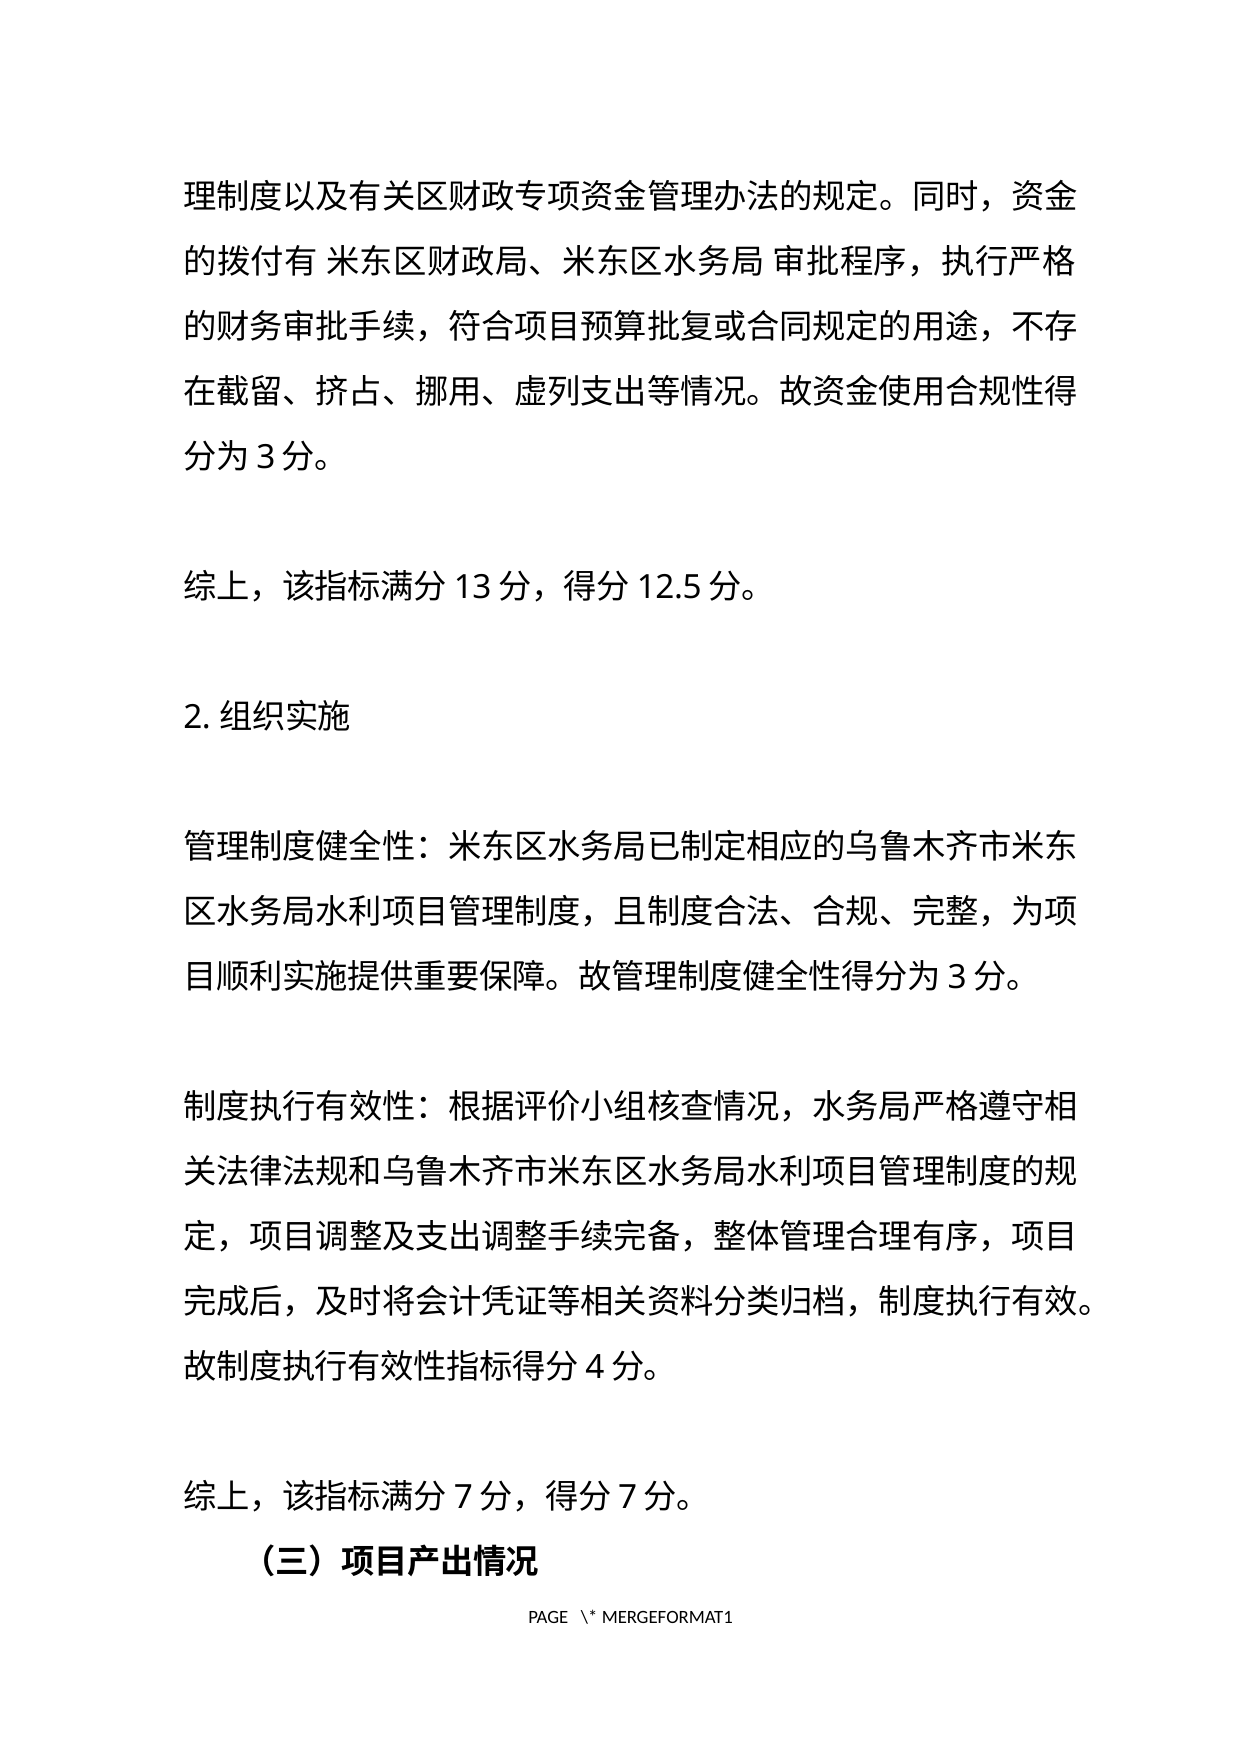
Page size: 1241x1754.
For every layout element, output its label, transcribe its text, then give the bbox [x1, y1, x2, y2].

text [183, 162, 1078, 1527]
text （三）项目产出情况 [183, 1527, 1078, 1592]
